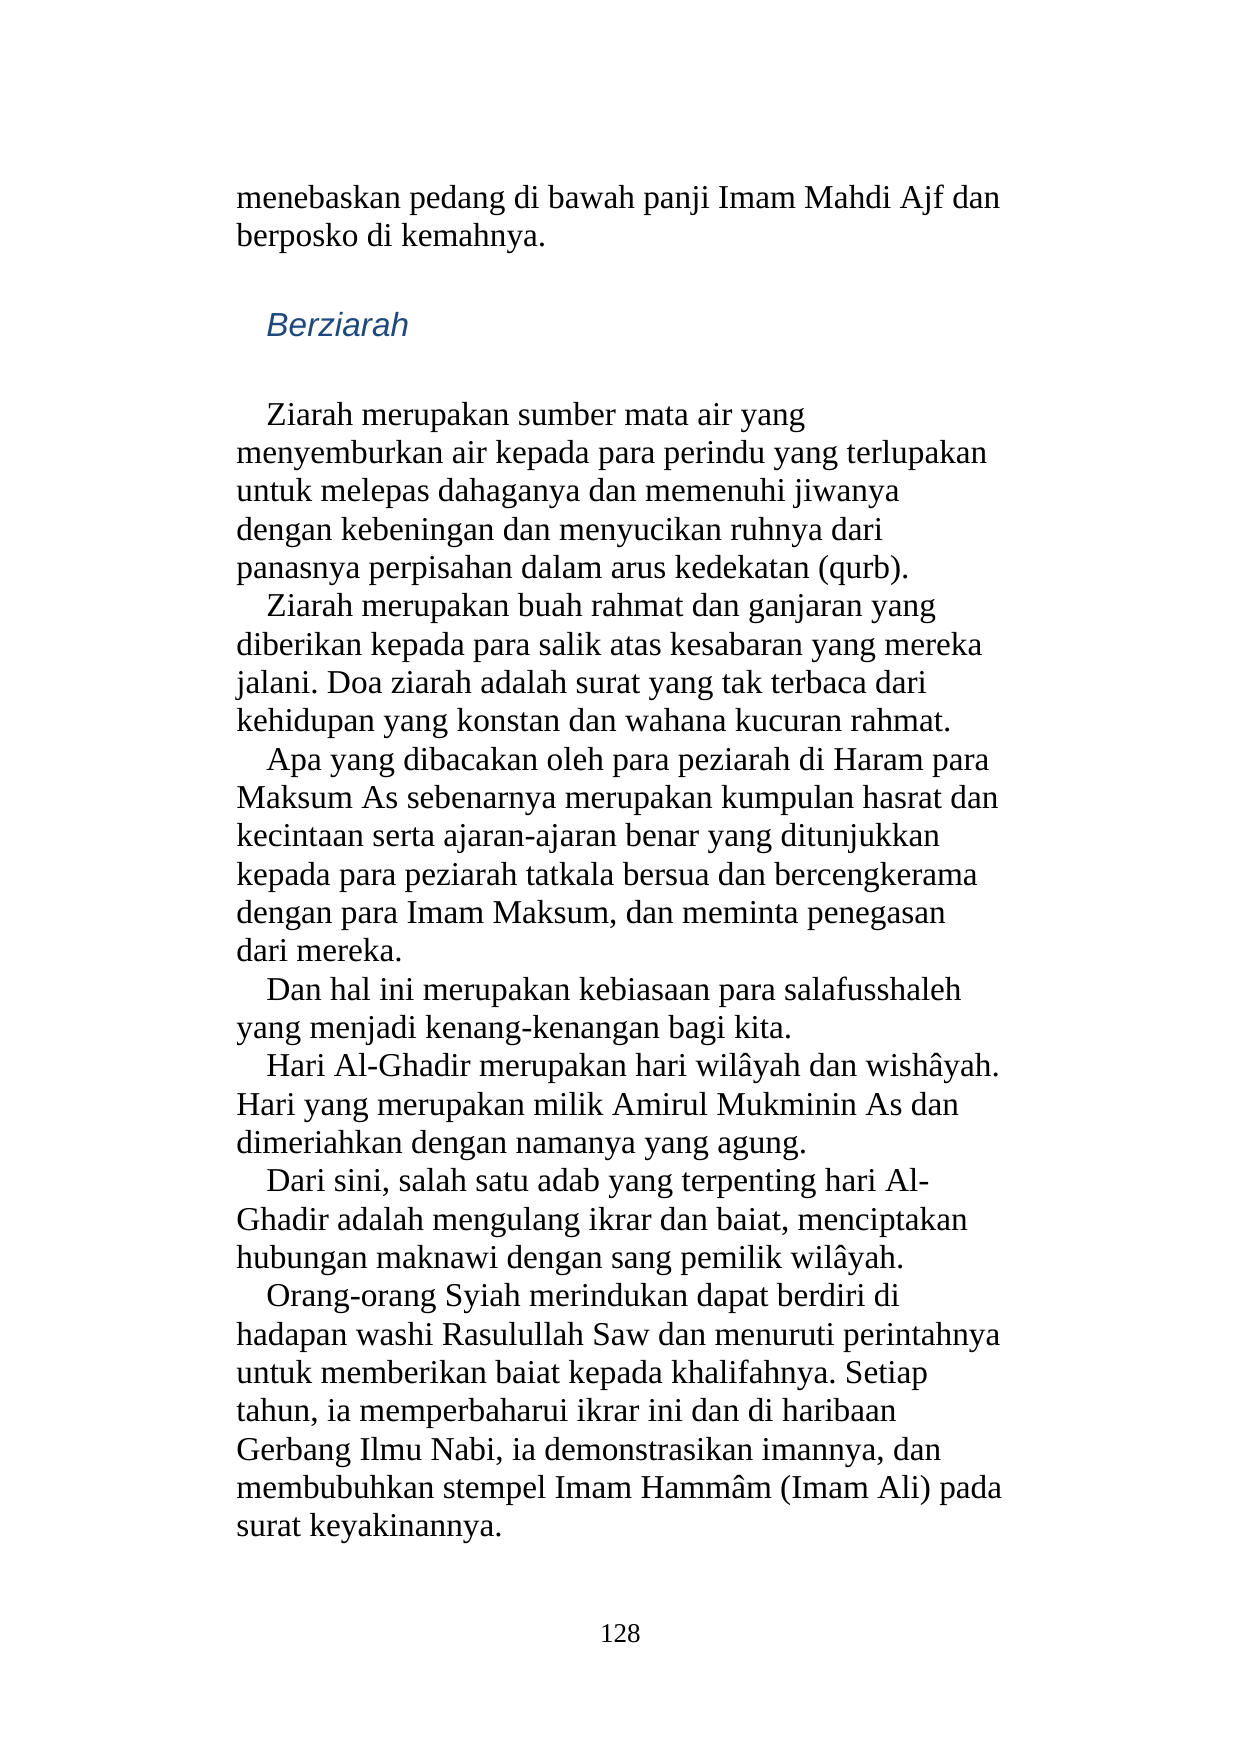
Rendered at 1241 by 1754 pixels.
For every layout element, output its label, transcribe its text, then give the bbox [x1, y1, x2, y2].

text Apa yang dibacakan oleh para peziarah di Haram para Maksum As sebenarnya merupakan kumpulan hasrat dan kecintaan serta ajaran-ajaran benar yang ditunjukkan kepada para peziarah tatkala bersua dan bercengkerama dengan para Imam Maksum, dan meminta penegasan dari mereka. [236, 739, 1004, 969]
text Dari sini, salah satu adab yang terpenting hari Al-Ghadir adalah mengulang ikrar dan baiat, menciptakan hubungan maknawi dengan sang pemilik wilâyah. [236, 1161, 1004, 1276]
text Hari Al-Ghadir merupakan hari wilâyah dan wishâyah. Hari yang merupakan milik Amirul Mukminin As dan dimeriahkan dengan namanya yang agung. [236, 1046, 1004, 1161]
text Ziarah merupakan sumber mata air yang menyemburkan air kepada para perindu yang terlupakan untuk melepas dahaganya dan memenuhi jiwanya dengan kebeningan dan menyucikan ruhnya dari panasnya perpisahan dalam arus kedekatan (qurb). [236, 394, 1004, 586]
text Orang-orang Syiah merindukan dapat berdiri di hadapan washi Rasulullah Saw dan menuruti perintahnya untuk memberikan baiat kepada khalifahnya. Setiap tahun, ia memperbaharui ikrar ini dan di haribaan Gerbang Ilmu Nabi, ia demonstrasikan imannya, dan membubuhkan stempel Imam Hammâm (Imam Ali) pada surat keyakinannya. [236, 1276, 1004, 1544]
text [236, 177, 1004, 254]
text Dan hal ini merupakan kebiasaan para salafusshaleh yang menjadi kenang-kenangan bagi kita. [236, 969, 1004, 1046]
subtitle Berziarah [236, 305, 1004, 343]
text Ziarah merupakan buah rahmat dan ganjaran yang diberikan kepada para salik atas kesabaran yang mereka jalani. Doa ziarah adalah surat yang tak terbaca dari kehidupan yang konstan dan wahana kucuran rahmat. [236, 586, 1004, 739]
